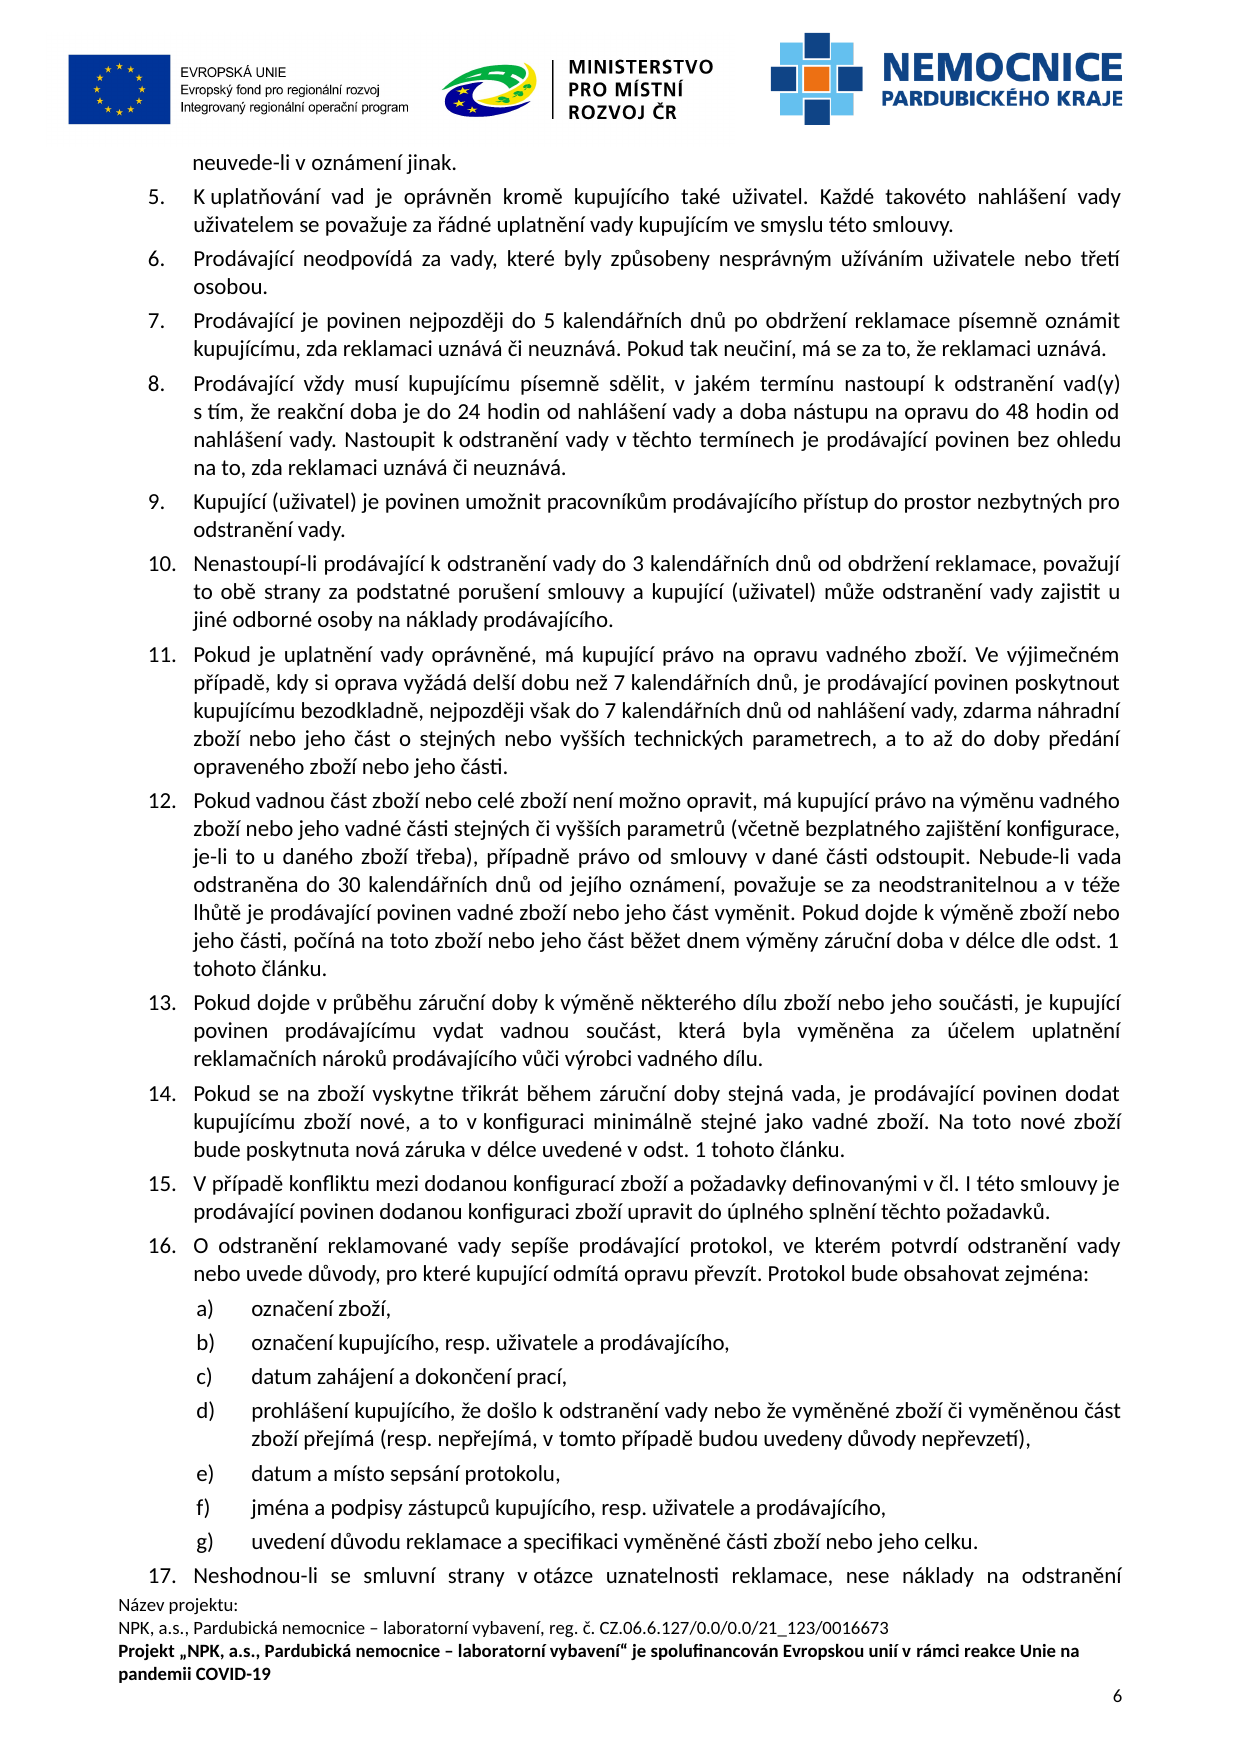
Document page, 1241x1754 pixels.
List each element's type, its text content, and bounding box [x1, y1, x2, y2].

text Jakmile kupující odešle toto oznámení, bude se mít za to, že požaduje bezplatné odstranění vady, neuvede-li v oznámení jinak. [192, 148, 1122, 176]
list K uplatňování vad je oprávněn kromě kupujícího také uživatel. Každé takovéto nahlášení vady uživatelem se považuje za řádné uplatnění vady kupujícím ve smyslu této smlouvy. [148, 182, 1122, 238]
picture [769, 31, 1123, 126]
list datum a místo sepsání protokolu, [196, 1459, 1122, 1487]
list Nenastoupí-li prodávající k odstranění vady do 3 kalendářních dnů od obdržení reklamace, považují to obě strany za podstatné porušení smlouvy a kupující (uživatel) může odstranění vady zajistit u jiné odborné osoby na náklady prodávajícího. [148, 549, 1122, 633]
list Prodávající neodpovídá za vady, které byly způsobeny nesprávným užíváním uživatele nebo třetí osobou. [148, 244, 1122, 300]
list Pokud je uplatnění vady oprávněné, má kupující právo na opravu vadného zboží. Ve výjimečném případě, kdy si oprava vyžádá delší dobu než 7 kalendářních dnů, je prodávající povinen poskytnout kupujícímu bezodkladně, nejpozději však do 7 kalendářních dnů od nahlášení vady, zdarma náhradní zboží nebo jeho část o stejných nebo vyšších technických parametrech, a to až do doby předání opraveného zboží nebo jeho části. [148, 640, 1122, 780]
list jména a podpisy zástupců kupujícího, resp. uživatele a prodávajícího, [196, 1493, 1122, 1521]
list Prodávající vždy musí kupujícímu písemně sdělit, v jakém termínu nastoupí k odstranění vad(y) s tím, že reakční doba je do 24 hodin od nahlášení vady a doba nástupu na opravu do 48 hodin od nahlášení vady. Nastoupit k odstranění vady v těchto termínech je prodávající povinen bez ohledu na to, zda reklamaci uznává či neuznává. [148, 369, 1122, 481]
list označení zboží, [196, 1294, 1122, 1322]
list Prodávající je povinen nejpozději do 5 kalendářních dnů po obdržení reklamace písemně oznámit kupujícímu, zda reklamaci uznává či neuznává. Pokud tak neučiní, má se za to, že reklamaci uznává. [148, 307, 1122, 363]
list V případě konfliktu mezi dodanou konfigurací zboží a požadavky definovanými v čl. I této smlouvy je prodávající povinen dodanou konfiguraci zboží upravit do úplného splnění těchto požadavků. [148, 1169, 1122, 1225]
list uvedení důvodu reklamace a specifikaci vyměněné části zboží nebo jeho celku. [196, 1527, 1122, 1555]
list Pokud se na zboží vyskytne třikrát během záruční doby stejná vada, je prodávající povinen dodat kupujícímu zboží nové, a to v konfiguraci minimálně stejné jako vadné zboží. Na toto nové zboží bude poskytnuta nová záruka v délce uvedené v odst. 1 tohoto článku. [148, 1079, 1122, 1163]
list Kupující (uživatel) je povinen umožnit pracovníkům prodávajícího přístup do prostor nezbytných pro odstranění vady. [148, 487, 1122, 543]
list Pokud dojde v průběhu záruční doby k výměně některého dílu zboží nebo jeho součásti, je kupující povinen prodávajícímu vydat vadnou součást, která byla vyměněna za účelem uplatnění reklamačních nároků prodávajícího vůči výrobci vadného dílu. [148, 988, 1122, 1073]
list datum zahájení a dokončení prací, [196, 1362, 1122, 1390]
picture [46, 32, 735, 147]
list O odstranění reklamované vady sepíše prodávající protokol, ve kterém potvrdí odstranění vady nebo uvede důvody, pro které kupující odmítá opravu převzít. Protokol bude obsahovat zejména: [148, 1231, 1122, 1287]
list označení kupujícího, resp. uživatele a prodávajícího, [196, 1328, 1122, 1356]
list prohlášení kupujícího, že došlo k odstranění vady nebo že vyměněné zboží či vyměněnou část zboží přejímá (resp. nepřejímá, v tomto případě budou uvedeny důvody nepřevzetí), [196, 1397, 1122, 1453]
list Pokud vadnou část zboží nebo celé zboží není možno opravit, má kupující právo na výměnu vadného zboží nebo jeho vadné části stejných či vyšších parametrů (včetně bezplatného zajištění konfigurace, je-li to u daného zboží třeba), případně právo od smlouvy v dané části odstoupit. Nebude-li vada odstraněna do 30 kalendářních dnů od jejího oznámení, považuje se za neodstranitelnou a v téže lhůtě je prodávající povinen vadné zboží nebo jeho část vyměnit. Pokud dojde k výměně zboží nebo jeho části, počíná na toto zboží nebo jeho část běžet dnem výměny záruční doba v délce dle odst. 1 tohoto článku. [148, 786, 1122, 982]
